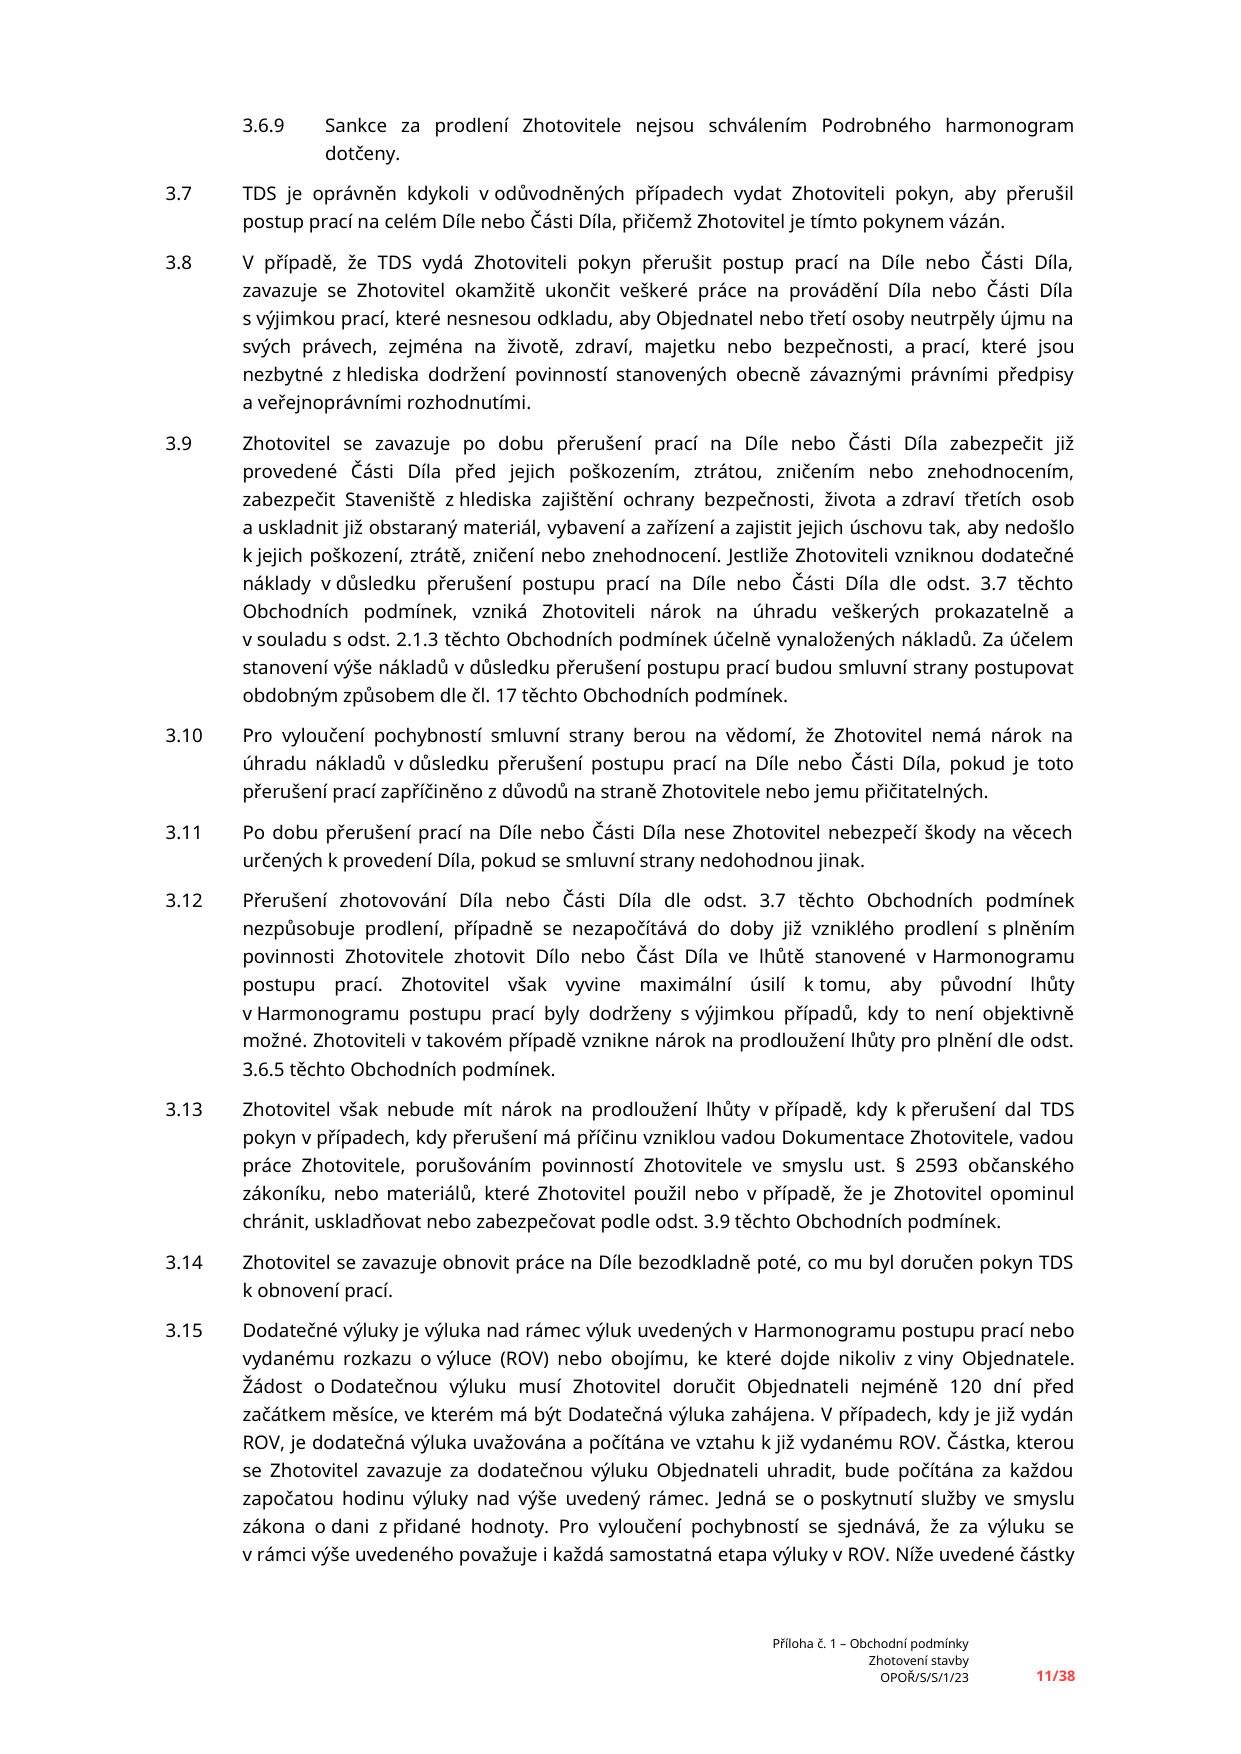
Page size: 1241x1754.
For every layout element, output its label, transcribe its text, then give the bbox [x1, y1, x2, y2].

text Zhotovitel se zavazuje po dobu přerušení prací na Díle nebo Části Díla zabezpečit již provedené Části Díla před jejich poškozením, ztrátou, zničením nebo znehodnocením, zabezpečit Staveniště z hlediska zajištění ochrany bezpečnosti, života a zdraví třetích osob a uskladnit již obstaraný materiál, vybavení a zařízení a zajistit jejich úschovu tak, aby nedošlo k jejich poškození, ztrátě, zničení nebo znehodnocení. Jestliže Zhotoviteli vzniknou dodatečné náklady v důsledku přerušení postupu prací na Díle nebo Části Díla dle odst. 3.7 těchto Obchodních podmínek, vzniká Zhotoviteli nárok na úhradu veškerých prokazatelně a v souladu s odst. 2.1.3 těchto Obchodních podmínek účelně vynaložených nákladů. Za účelem stanovení výše nákladů v důsledku přerušení postupu prací budou smluvní strany postupovat obdobným způsobem dle čl. 17 těchto Obchodních podmínek. [165, 430, 1075, 708]
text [165, 1317, 1075, 1567]
text Pro vyloučení pochybností smluvní strany berou na vědomí, že Zhotovitel nemá nárok na úhradu nákladů v důsledku přerušení postupu prací na Díle nebo Části Díla, pokud je toto přerušení prací zapříčiněno z důvodů na straně Zhotovitele nebo jemu přičitatelných. [165, 723, 1075, 804]
text TDS je oprávněn kdykoli v odůvodněných případech vydat Zhotoviteli pokyn, aby přerušil postup prací na celém Díle nebo Části Díla, přičemž Zhotovitel je tímto pokynem vázán. [165, 181, 1075, 234]
text Přerušení zhotovování Díla nebo Části Díla dle odst. 3.7 těchto Obchodních podmínek nezpůsobuje prodlení, případně se nezapočítává do doby již vzniklého prodlení s plněním povinnosti Zhotovitele zhotovit Dílo nebo Část Díla ve lhůtě stanovené v Harmonogramu postupu prací. Zhotovitel však vyvine maximální úsilí k tomu, aby původní lhůty v Harmonogramu postupu prací byly dodrženy s výjimkou případů, kdy to není objektivně možné. Zhotoviteli v takovém případě vznikne nárok na prodloužení lhůty pro plnění dle odst. 3.6.5 těchto Obchodních podmínek. [165, 888, 1075, 1081]
text Zhotovitel se zavazuje obnovit práce na Díle bezodkladně poté, co mu byl doručen pokyn TDS k obnovení prací. [165, 1249, 1075, 1302]
text Zhotovitel však nebude mít nárok na prodloužení lhůty v případě, kdy k přerušení dal TDS pokyn v případech, kdy přerušení má příčinu vzniklou vadou Dokumentace Zhotovitele, vadou práce Zhotovitele, porušováním povinností Zhotovitele ve smyslu ust. § 2593 občanského zákoníku, nebo materiálů, které Zhotovitel použil nebo v případě, že je Zhotovitel opominul chránit, uskladňovat nebo zabezpečovat podle odst. 3.9 těchto Obchodních podmínek. [165, 1096, 1075, 1234]
text Po dobu přerušení prací na Díle nebo Části Díla nese Zhotovitel nebezpečí škody na věcech určených k provedení Díla, pokud se smluvní strany nedohodnou jinak. [165, 819, 1075, 873]
text V případě, že TDS vydá Zhotoviteli pokyn přerušit postup prací na Díle nebo Části Díla, zavazuje se Zhotovitel okamžitě ukončit veškeré práce na provádění Díla nebo Části Díla s výjimkou prací, které nesnesou odkladu, aby Objednatel nebo třetí osoby neutrpěly újmu na svých právech, zejména na životě, zdraví, majetku nebo bezpečnosti, a prací, které jsou nezbytné z hlediska dodržení povinností stanovených obecně závaznými právními předpisy a veřejnoprávními rozhodnutími. [165, 249, 1075, 415]
text Sankce za prodlení Zhotovitele nejsou schválením Podrobného harmonogram dotčeny. [242, 112, 1075, 166]
